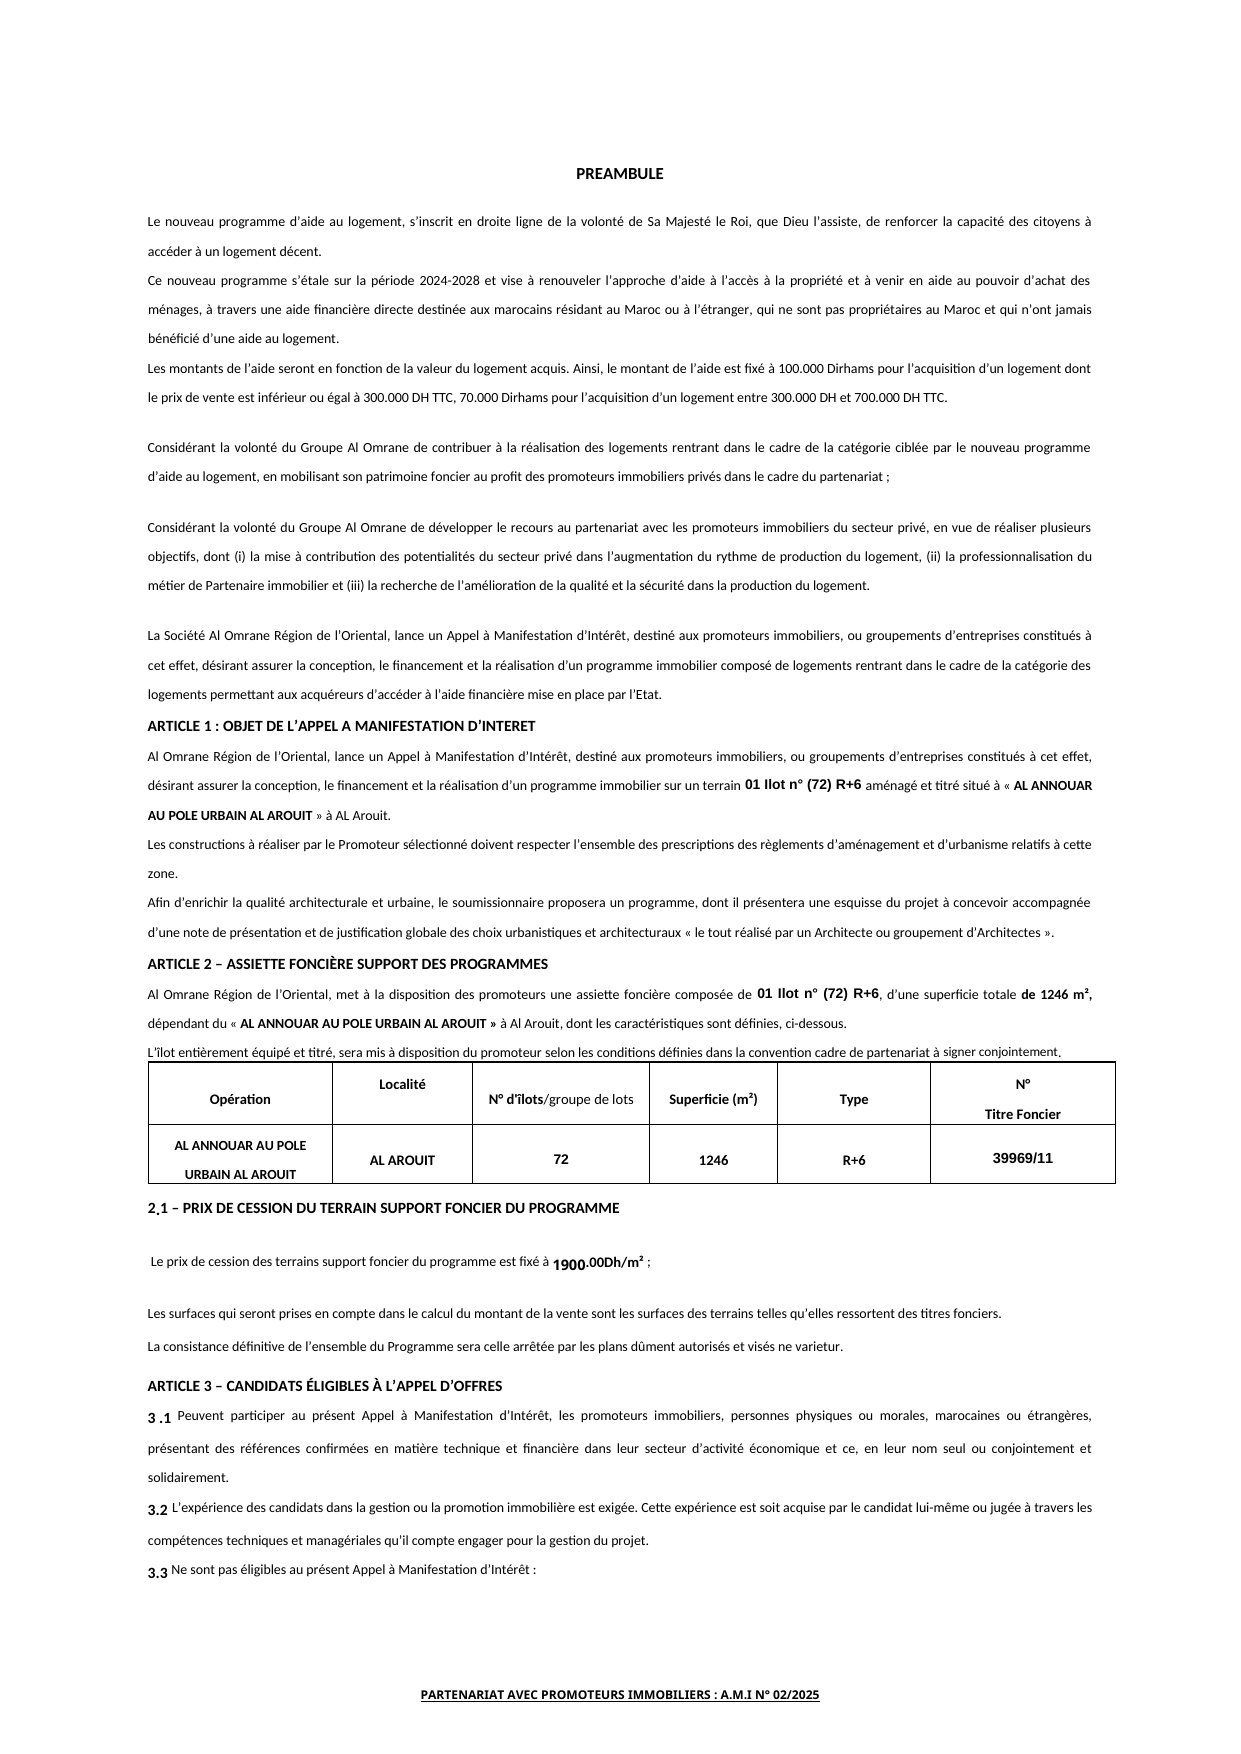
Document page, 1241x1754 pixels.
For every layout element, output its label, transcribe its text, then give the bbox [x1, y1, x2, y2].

table_cell AL AROUIT [333, 1125, 472, 1183]
text Les surfaces qui seront prises en compte dans le calcul du montant de la vente sont les surfaces des terrains telles qu’elles ressortent des titres fonciers. [147, 1292, 1093, 1321]
text PREAMBULE [147, 148, 1093, 183]
text Le nouveau programme d’aide au logement, s’inscrit en droite ligne de la volonté de Sa Majesté le Roi, que Dieu l’assiste, de renforcer la capacité des citoyens à accéder à un logement décent. [147, 201, 1093, 259]
text 2.1 – PRIX DE CESSION DU TERRAIN SUPPORT FONCIER DU PROGRAMME [148, 1184, 1093, 1220]
text Considérant la volonté du Groupe Al Omrane de développer le recours au partenariat avec les promoteurs immobiliers du secteur privé, en vue de réaliser plusieurs objectifs, dont (i) la mise à contribution des potentialités du secteur privé dans l’augmentation du rythme de production du logement, (ii) la professionnalisation du métier de Partenaire immobilier et (iii) la recherche de l’amélioration de la qualité et la sécurité dans la production du logement. [147, 506, 1093, 594]
text Ce nouveau programme s’étale sur la période 2024-2028 et vise à renouveler l’approche d’aide à l’accès à la propriété et à venir en aide au pouvoir d’achat des ménages, à travers une aide financière directe destinée aux marocains résidant au Maroc ou à l’étranger, qui ne sont pas propriétaires au Maroc et qui n’ont jamais bénéficié d’une aide au logement. [148, 259, 1093, 347]
table_header N° d'îlots/groupe de lots [473, 1063, 649, 1123]
text Les montants de l’aide seront en fonction de la valeur du logement acquis. Ainsi, le montant de l’aide est fixé à 100.000 Dirhams pour l’acquisition d’un logement dont le prix de vente est inférieur ou égal à 300.000 DH TTC, 70.000 Dirhams pour l’acquisition d’un logement entre 300.000 DH et 700.000 DH TTC. [147, 347, 1093, 406]
table_cell 72 [473, 1125, 649, 1183]
text ARTICLE 3 – CANDIDATS ÉLIGIBLES À L’APPEL D’OFFRES [147, 1362, 1093, 1395]
text La Société Al Omrane Région de l’Oriental, lance un Appel à Manifestation d’Intérêt, destiné aux promoteurs immobiliers, ou groupements d’entreprises constitués à cet effet, désirant assurer la conception, le financement et la réalisation d’un programme immobilier composé de logements rentrant dans le cadre de la catégorie des logements permettant aux acquéreurs d’accéder à l’aide financière mise en place par l’Etat. [147, 615, 1093, 703]
text Afin d’enrichir la qualité architecturale et urbaine, le soumissionnaire proposera un programme, dont il présentera une esquisse du projet à concevoir accompagnée d’une note de présentation et de justification globale des choix urbanistiques et architecturaux « le tout réalisé par un Architecte ou groupement d’Architectes ». [147, 882, 1093, 941]
table_cell R+6 [778, 1125, 930, 1183]
table_cell 1246 [650, 1125, 777, 1183]
text 3.2 L’expérience des candidats dans la gestion ou la promotion immobilière est exigée. Cette expérience est soit acquise par le candidat lui-même ou jugée à travers les compétences techniques et managériales qu’il compte engager pour la gestion du projet. [147, 1486, 1093, 1549]
text Les constructions à réaliser par le Promoteur sélectionné doivent respecter l’ensemble des prescriptions des règlements d’aménagement et d’urbanisme relatifs à cette zone. [147, 823, 1093, 882]
text 3.3 Ne sont pas éligibles au présent Appel à Manifestation d’Intérêt : [147, 1549, 1093, 1582]
table_header Localité [333, 1063, 472, 1123]
text ARTICLE 1 : OBJET DE L’APPEL A MANIFESTATION D’INTERET [147, 703, 1093, 736]
text La consistance définitive de l’ensemble du Programme sera celle arrêtée par les plans dûment autorisés et visés ne varietur. [147, 1326, 1093, 1355]
table_header Type [778, 1063, 930, 1123]
text L’îlot entièrement équipé et titré, sera mis à disposition du promoteur selon les conditions définies dans la convention cadre de partenariat à signer conjointement. [147, 1032, 1093, 1061]
text 3 .1 Peuvent participer au présent Appel à Manifestation d’Intérêt, les promoteurs immobiliers, personnes physiques ou morales, marocaines ou étrangères, présentant des références confirmées en matière technique et financière dans leur secteur d’activité économique et ce, en leur nom seul ou conjointement et solidairement. [147, 1395, 1093, 1486]
table_header Superficie (m²) [650, 1063, 777, 1123]
text Considérant la volonté du Groupe Al Omrane de contribuer à la réalisation des logements rentrant dans le cadre de la catégorie ciblée par le nouveau programme d’aide au logement, en mobilisant son patrimoine foncier au profit des promoteurs immobiliers privés dans le cadre du partenariat ; [147, 427, 1093, 485]
text ARTICLE 2 – ASSIETTE FONCIÈRE SUPPORT DES PROGRAMMES [147, 941, 1093, 973]
text Al Omrane Région de l’Oriental, met à la disposition des promoteurs une assiette foncière composée de 01 Ilot n° (72) R+6, d’une superficie totale de 1246 m², dépendant du « AL ANNOUAR AU POLE URBAIN AL AROUIT » à Al Arouit, dont les caractéristiques sont définies, ci-dessous. [147, 973, 1093, 1032]
table_header N° Titre Foncier [931, 1063, 1115, 1123]
table_cell 39969/11 [931, 1125, 1115, 1183]
text Al Omrane Région de l’Oriental, lance un Appel à Manifestation d’Intérêt, destiné aux promoteurs immobiliers, ou groupements d’entreprises constitués à cet effet, désirant assurer la conception, le financement et la réalisation d’un programme immobilier sur un terrain 01 Ilot n° (72) R+6 aménagé et titré situé à « AL ANNOUAR AU POLE URBAIN AL AROUIT » à AL Arouit. [147, 736, 1093, 823]
text Le prix de cession des terrains support foncier du programme est fixé à 1900.00Dh/m² ; [147, 1241, 1093, 1274]
table_cell AL ANNOUAR AU POLE URBAIN AL AROUIT [149, 1125, 332, 1183]
table_header Opération [149, 1063, 332, 1123]
